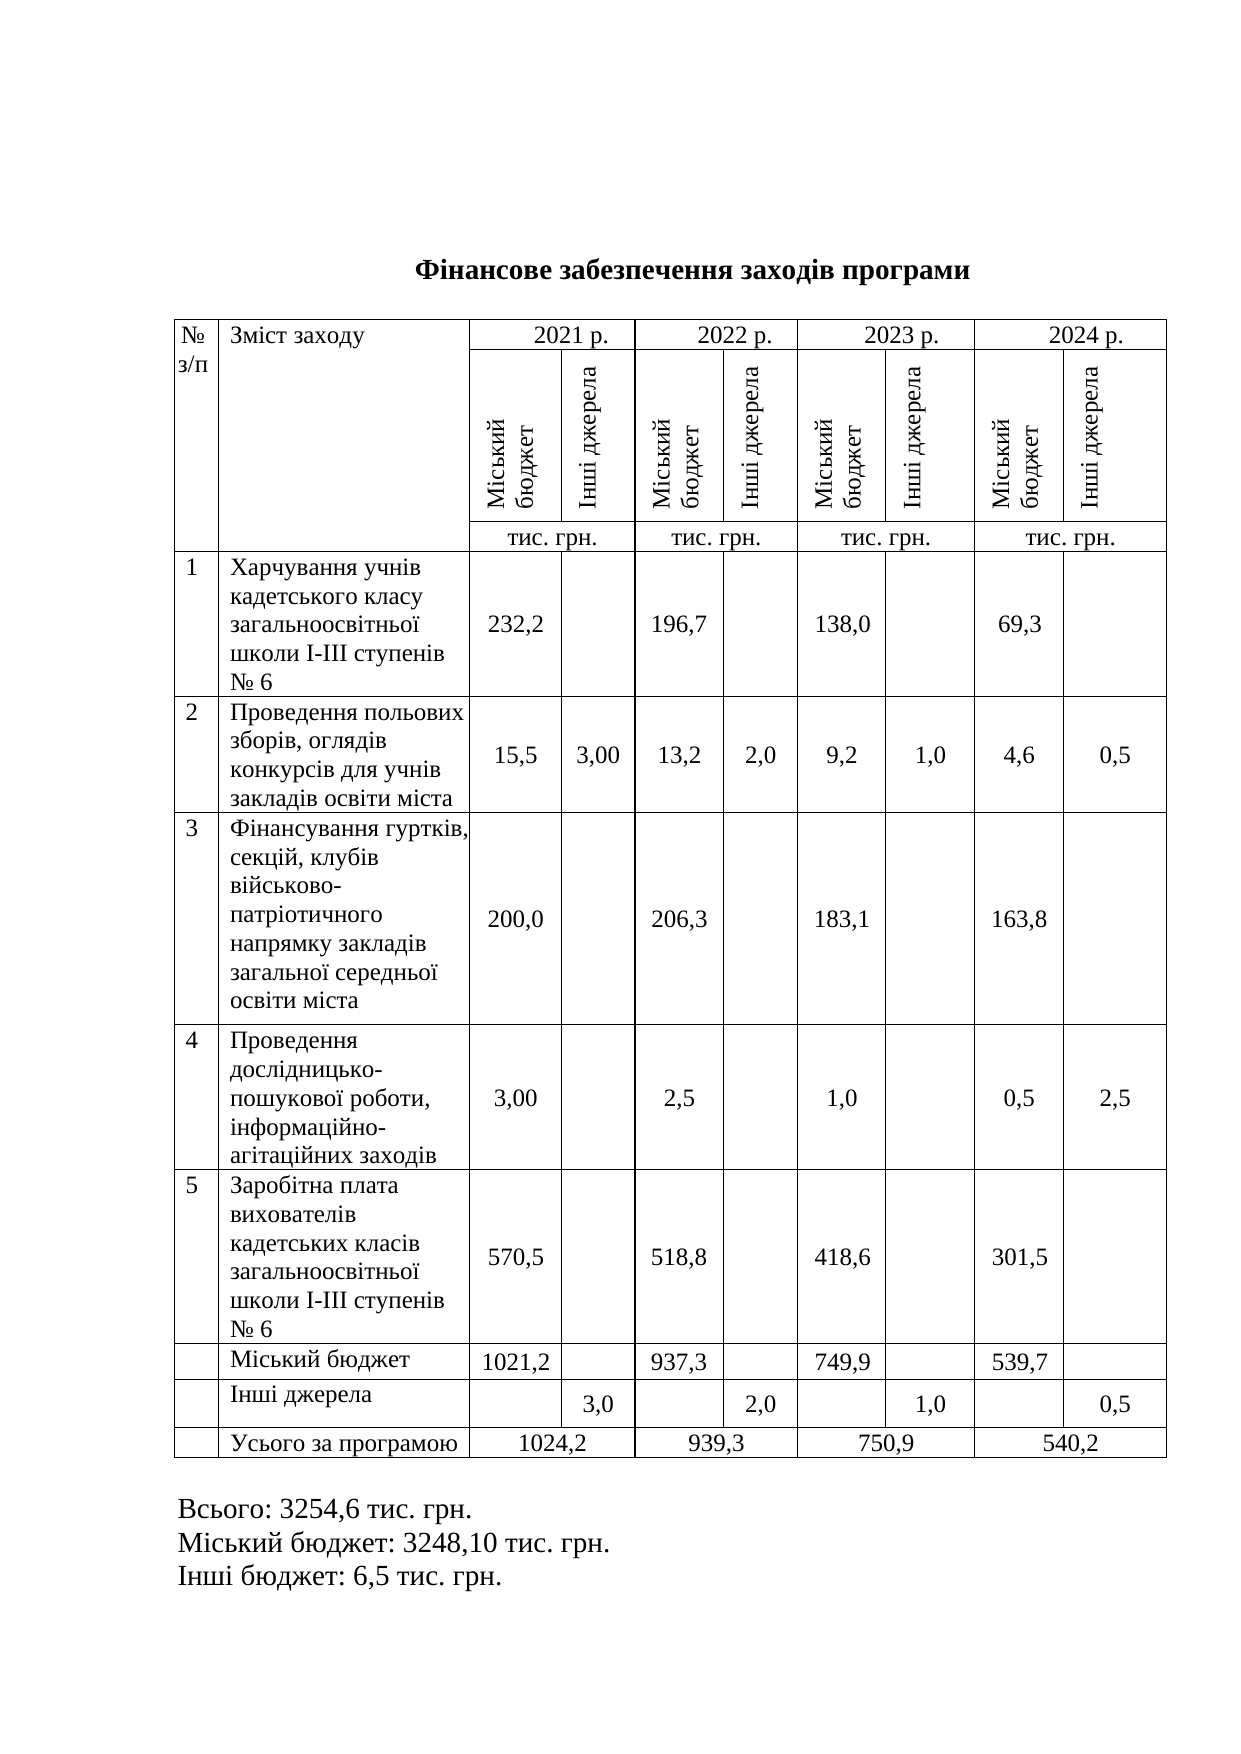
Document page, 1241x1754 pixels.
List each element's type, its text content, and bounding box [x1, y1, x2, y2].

table_cell Заробітна плата вихователів кадетських класів загальноосвітньої школи І-ІІІ ступенів № 6 [219, 1170, 469, 1343]
table_cell Міський бюджет [636, 350, 723, 521]
table_cell [1064, 552, 1166, 696]
table_cell [886, 813, 974, 1024]
table_cell [975, 1380, 1063, 1427]
table_cell 1,0 [886, 697, 974, 812]
table_cell 3,00 [562, 697, 634, 812]
table_cell [724, 813, 797, 1024]
table_cell тис. грн. [975, 522, 1166, 551]
table_cell [562, 813, 634, 1024]
table_cell 1,0 [886, 1380, 974, 1427]
table_cell 232,2 [470, 552, 561, 696]
table_cell [886, 1025, 974, 1169]
table_cell 0,5 [975, 1025, 1063, 1169]
table_cell [724, 1170, 797, 1343]
table_cell [1064, 813, 1166, 1024]
table_cell [724, 1344, 797, 1378]
table_cell 13,2 [636, 697, 723, 812]
table_cell 138,0 [798, 552, 885, 696]
table_cell Інші джерела [562, 350, 634, 521]
table_cell Проведення дослідницько-пошукової роботи, інформаційно-агітаційних заходів [219, 1025, 469, 1169]
table_cell [724, 552, 797, 696]
table_cell [886, 552, 974, 696]
table_cell тис. грн. [470, 522, 634, 551]
table_cell 937,3 [636, 1344, 723, 1378]
table_header Зміст заходу [219, 320, 469, 551]
table_cell 0,5 [1064, 697, 1166, 812]
table_cell 4 [175, 1025, 218, 1169]
table_cell 1 [175, 552, 218, 696]
table_header 2021 р. [470, 320, 634, 349]
table_cell Інші джерела [219, 1380, 469, 1427]
table_header 2023 р. [798, 320, 974, 349]
table_cell 539,7 [975, 1344, 1063, 1378]
table_cell [562, 1025, 634, 1169]
table_cell [175, 1428, 218, 1457]
table_cell [1064, 1170, 1166, 1343]
table_cell [562, 552, 634, 696]
table_cell Міський бюджет [975, 350, 1063, 521]
table_cell 749,9 [798, 1344, 885, 1378]
table_cell Міський бюджет [798, 350, 885, 521]
table_cell 301,5 [975, 1170, 1063, 1343]
table_cell 2,5 [1064, 1025, 1166, 1169]
table_cell [886, 1170, 974, 1343]
table_cell 570,5 [470, 1170, 561, 1343]
table_cell Інші джерела [724, 350, 797, 521]
table_cell Міський бюджет [470, 350, 561, 521]
table_header 2024 р. [975, 320, 1166, 349]
table_cell [562, 1170, 634, 1343]
table_cell 183,1 [798, 813, 885, 1024]
table_cell Проведення польових зборів, оглядів конкурсів для учнів закладів освіти міста [219, 697, 469, 812]
table_cell 69,3 [975, 552, 1063, 696]
table_cell 4,6 [975, 697, 1063, 812]
table_cell 2 [175, 697, 218, 812]
table_cell 1021,2 [470, 1344, 561, 1378]
table_cell 518,8 [636, 1170, 723, 1343]
table_cell 163,8 [975, 813, 1063, 1024]
text Міський бюджет: 3248,10 тис. грн. [177, 1525, 1152, 1558]
table_cell 3,0 [562, 1380, 634, 1427]
table_header № з/п [175, 320, 218, 551]
table_cell [470, 1380, 561, 1427]
table_cell 2,0 [724, 1380, 797, 1427]
table_cell [636, 1380, 723, 1427]
table_cell Інші джерела [886, 350, 974, 521]
table_cell 540,2 [975, 1428, 1166, 1457]
table_cell 5 [175, 1170, 218, 1343]
table_cell тис. грн. [798, 522, 974, 551]
table_cell Усього за програмою [219, 1428, 469, 1457]
text Інші бюджет: 6,5 тис. грн. [177, 1558, 1152, 1592]
table_cell 1024,2 [470, 1428, 634, 1457]
table_cell Фінансування гуртків, секцій, клубів військово-патріотичного напрямку закладів загальної середньої освіти міста [219, 813, 469, 1024]
table_cell 200,0 [470, 813, 561, 1024]
table_cell тис. грн. [636, 522, 797, 551]
table_cell 1,0 [798, 1025, 885, 1169]
table_cell 939,3 [636, 1428, 797, 1457]
table_cell 3,00 [470, 1025, 561, 1169]
table_cell 2,0 [724, 697, 797, 812]
table_cell 9,2 [798, 697, 885, 812]
table_cell 206,3 [636, 813, 723, 1024]
table_cell [798, 1380, 885, 1427]
table_cell Харчування учнів кадетського класу загальноосвітньої школи І-ІІІ ступенів № 6 [219, 552, 469, 696]
text Всього: 3254,6 тис. грн. [177, 1491, 1152, 1525]
text Фінансове забезпечення заходів програми [65, 252, 1152, 286]
table_cell 196,7 [636, 552, 723, 696]
table_cell 3 [175, 813, 218, 1024]
table_cell [175, 1344, 218, 1378]
table_cell Міський бюджет [219, 1344, 469, 1378]
table_cell Інші джерела [1064, 350, 1166, 521]
table_cell [886, 1344, 974, 1378]
table_cell 418,6 [798, 1170, 885, 1343]
table_cell 750,9 [798, 1428, 974, 1457]
table_cell [1064, 1344, 1166, 1378]
table_cell 0,5 [1064, 1380, 1166, 1427]
table_cell [724, 1025, 797, 1169]
table_cell [562, 1344, 634, 1378]
table_header 2022 р. [636, 320, 797, 349]
table_cell 15,5 [470, 697, 561, 812]
table_cell 2,5 [636, 1025, 723, 1169]
table_cell [175, 1380, 218, 1427]
